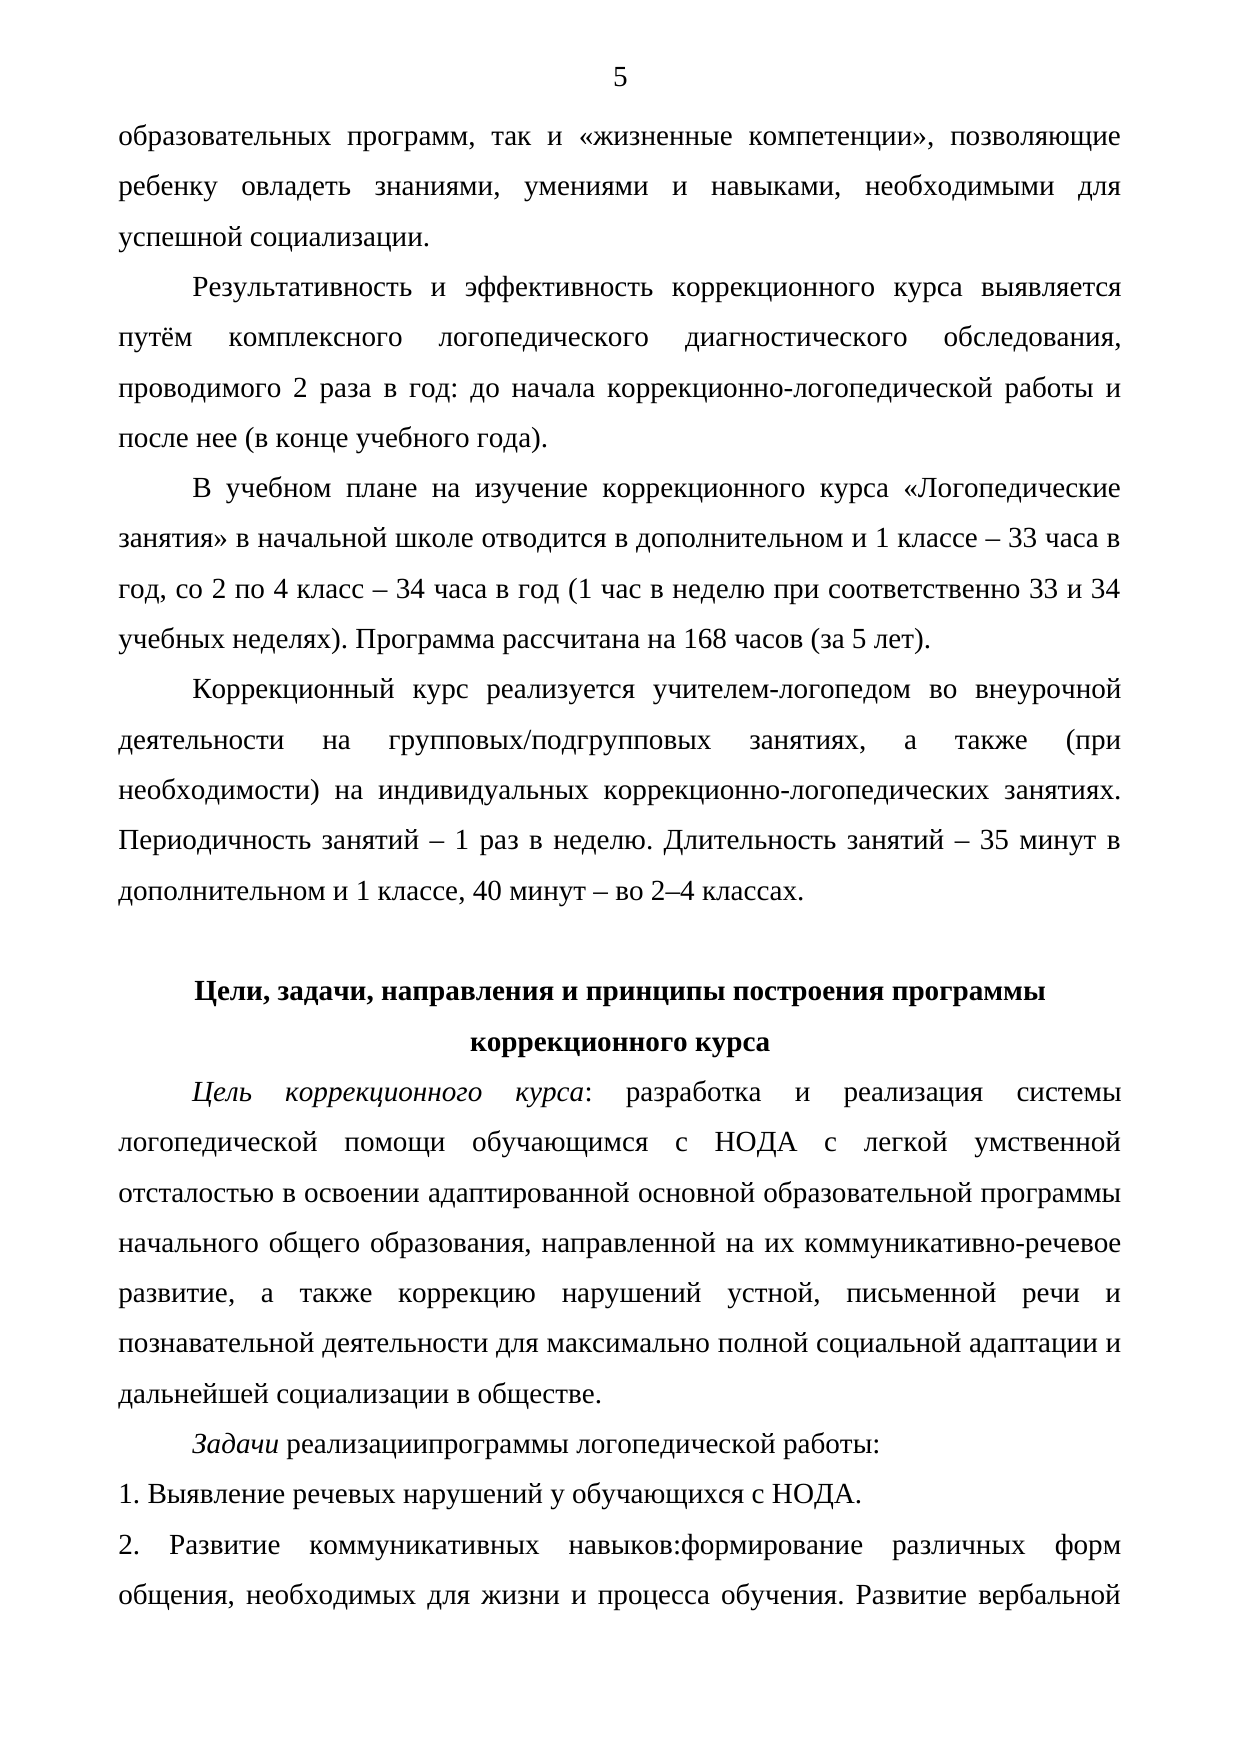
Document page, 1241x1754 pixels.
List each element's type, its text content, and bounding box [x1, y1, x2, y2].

text 1. Выявление речевых нарушений у обучающихся с НОДА. [118, 1477, 1122, 1510]
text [118, 1527, 1122, 1611]
text В учебном плане на изучение коррекционного курса «Логопедические занятия» в начальной школе отводится в дополнительном и 1 классе – 33 часа в год, со 2 по 4 класс – 34 часа в год (1 час в неделю при соответственно 33 и 34 учебных неделях). Программа рассчитана на 168 часов (за 5 лет). [118, 470, 1122, 655]
text Коррекционный курс реализуется учителем-логопедом во внеурочной деятельности на групповых/подгрупповых занятиях, а также (при необходимости) на индивидуальных коррекционно-логопедических занятиях. Периодичность занятий – 1 раз в неделю. Длительность занятий – 35 минут в дополнительном и 1 классе, 40 минут – во 2–4 классах. [118, 672, 1122, 906]
text Цели, задачи, направления и принципы построения программы коррекционного курса [118, 973, 1122, 1057]
text Результативность и эффективность коррекционного курса выявляется путём комплексного логопедического диагностического обследования, проводимого 2 раза в год: до начала коррекционно-логопедической работы и после нее (в конце учебного года). [118, 269, 1122, 453]
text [118, 118, 1122, 252]
text Задачи реализациипрограммы логопедической работы: [118, 1426, 1122, 1460]
text Цель коррекционного курса: разработка и реализация системы логопедической помощи обучающимся с НОДА с легкой умственной отсталостью в освоении адаптированной основной образовательной программы начального общего образования, направленной на их коммуникативно-речевое развитие, а также коррекцию нарушений устной, письменной речи и познавательной деятельности для максимально полной социальной адаптации и дальнейшей социализации в обществе. [118, 1074, 1122, 1409]
